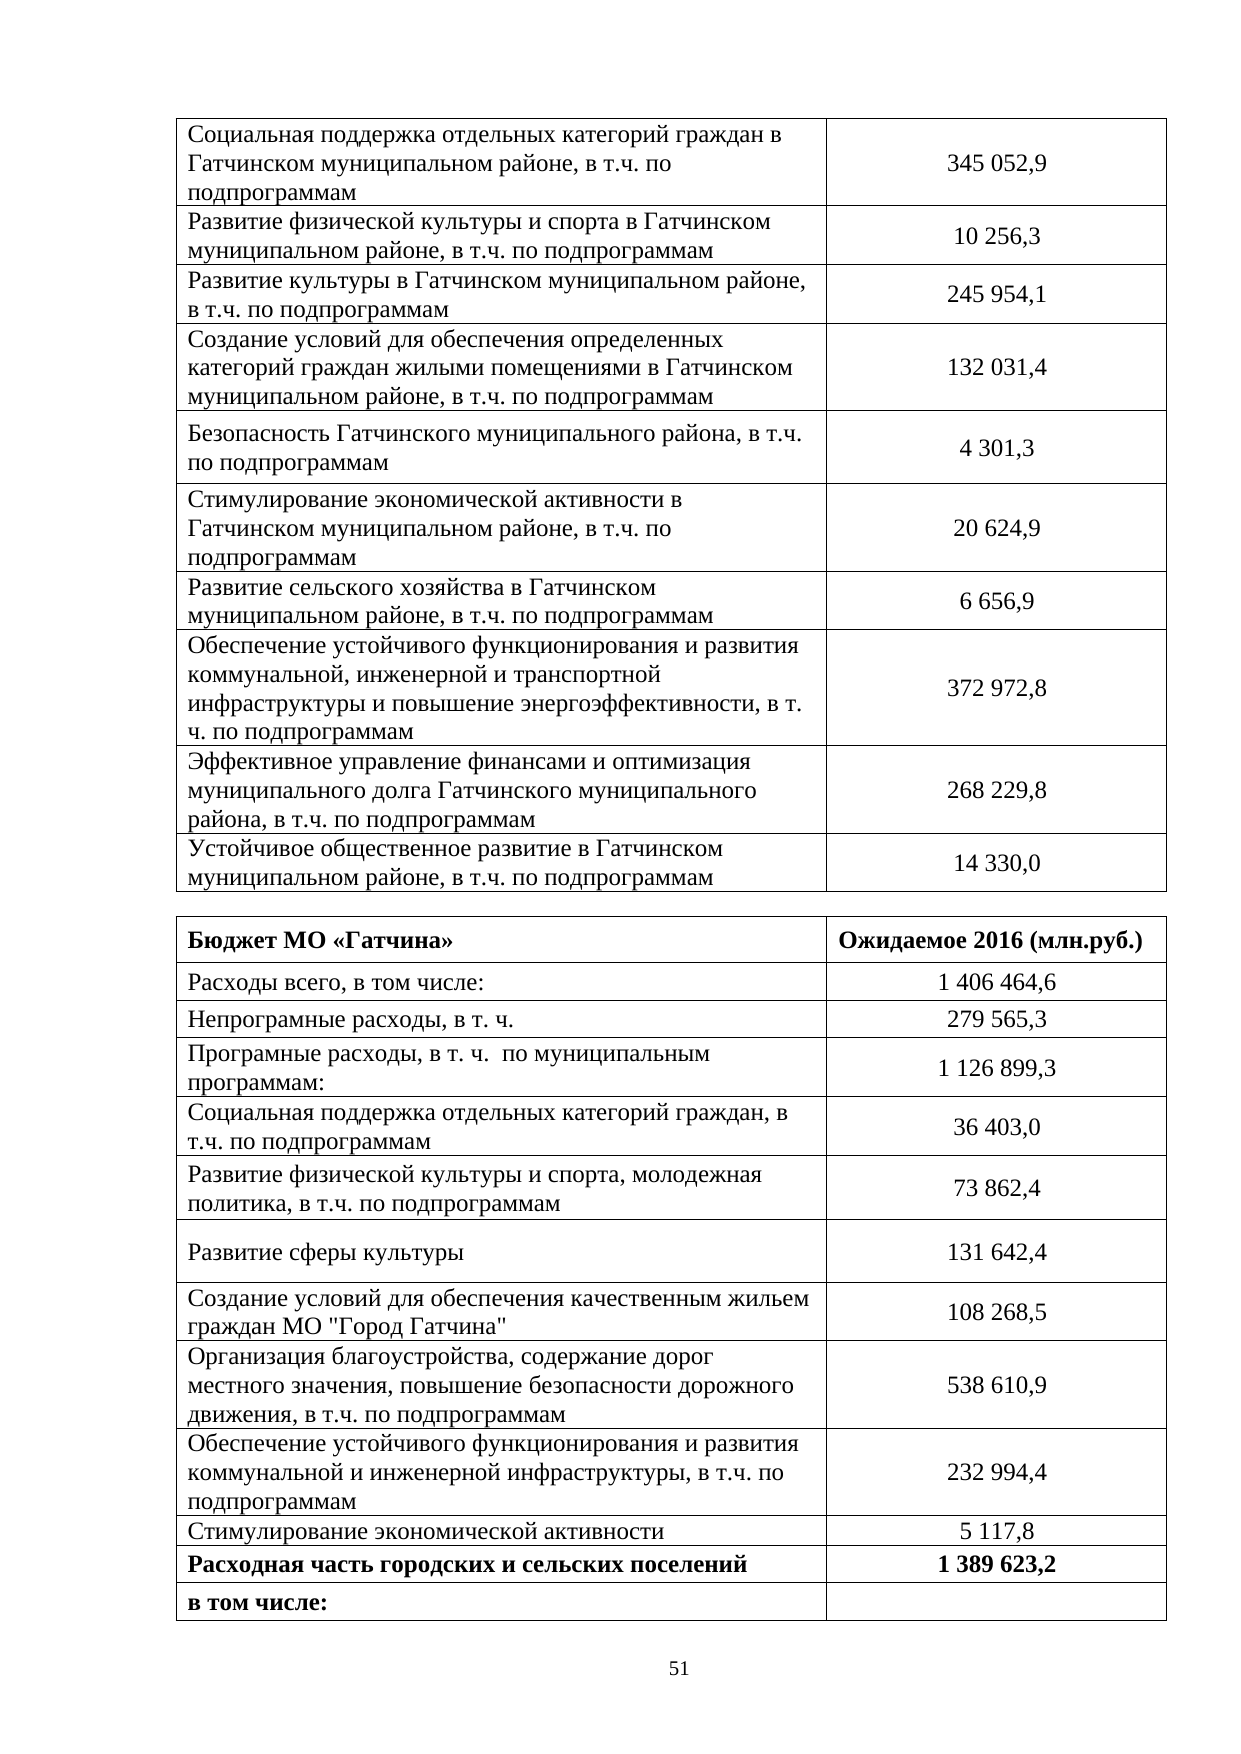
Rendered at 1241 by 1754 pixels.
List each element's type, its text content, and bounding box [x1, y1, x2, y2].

table_cell Обеспечение устойчивого функционирования и развития коммунальной и инженерной инфраструктуры, в т.ч. по подпрограммам [177, 1429, 826, 1515]
table_cell Устойчивое общественное развитие в Гатчинском муниципальном районе, в т.ч. по подпрограммам [177, 834, 826, 891]
table_cell 5 117,8 [827, 1516, 1166, 1544]
table_cell 345 052,9 [827, 119, 1166, 205]
table_cell Стимулирование экономической активности в Гатчинском муниципальном районе, в т.ч. по подпрограммам [177, 484, 826, 571]
table_cell в том числе: [177, 1583, 826, 1619]
table_cell 6 656,9 [827, 572, 1166, 629]
table_cell Создание условий для обеспечения определенных категорий граждан жилыми помещениями в Гатчинском муниципальном районе, в т.ч. по подпрограммам [177, 324, 826, 410]
table_cell 20 624,9 [827, 484, 1166, 571]
table_cell Обеспечение устойчивого функционирования и развития коммунальной, инженерной и транспортной инфраструктуры и повышение энергоэффективности, в т. ч. по подпрограммам [177, 630, 826, 745]
table_cell 245 954,1 [827, 265, 1166, 323]
table_cell Развитие сельского хозяйства в Гатчинском муниципальном районе, в т.ч. по подпрограммам [177, 572, 826, 629]
table_cell 14 330,0 [827, 834, 1166, 891]
table_header Ожидаемое 2016 (млн.руб.) [827, 917, 1166, 962]
table_cell 73 862,4 [827, 1156, 1166, 1219]
table_cell 1 126 899,3 [827, 1038, 1166, 1096]
table_cell 108 268,5 [827, 1283, 1166, 1340]
table_cell Непрограмные расходы, в т. ч. [177, 1001, 826, 1037]
table_cell Развитие сферы культуры [177, 1220, 826, 1282]
table_cell 10 256,3 [827, 206, 1166, 264]
table_cell 268 229,8 [827, 746, 1166, 832]
table_cell 4 301,3 [827, 411, 1166, 483]
table_cell Развитие культуры в Гатчинском муниципальном районе, в т.ч. по подпрограммам [177, 265, 826, 323]
table_cell 372 972,8 [827, 630, 1166, 745]
table_cell Програмные расходы, в т. ч. по муниципальным программам: [177, 1038, 826, 1096]
table_cell 232 994,4 [827, 1429, 1166, 1515]
table_cell 132 031,4 [827, 324, 1166, 410]
table_cell 279 565,3 [827, 1001, 1166, 1037]
table_cell Безопасность Гатчинского муниципального района, в т.ч. по подпрограммам [177, 411, 826, 483]
table_cell 131 642,4 [827, 1220, 1166, 1282]
table_cell 1 406 464,6 [827, 963, 1166, 1000]
table_cell 36 403,0 [827, 1097, 1166, 1155]
table_cell Расходы всего, в том числе: [177, 963, 826, 1000]
table_cell Расходная часть городских и сельских поселений [177, 1546, 826, 1582]
table_cell Стимулирование экономической активности [177, 1516, 826, 1544]
table_cell Создание условий для обеспечения качественным жильем граждан МО "Город Гатчина" [177, 1283, 826, 1340]
table_cell Развитие физической культуры и спорта в Гатчинском муниципальном районе, в т.ч. по подпрограммам [177, 206, 826, 264]
table_header Бюджет МО «Гатчина» [177, 917, 826, 962]
table_cell Эффективное управление финансами и оптимизация муниципального долга Гатчинского муниципального района, в т.ч. по подпрограммам [177, 746, 826, 832]
table_cell 538 610,9 [827, 1341, 1166, 1427]
table_cell Социальная поддержка отдельных категорий граждан, в т.ч. по подпрограммам [177, 1097, 826, 1155]
table_cell 1 389 623,2 [827, 1546, 1166, 1582]
table_cell Социальная поддержка отдельных категорий граждан в Гатчинском муниципальном районе, в т.ч. по подпрограммам [177, 119, 826, 205]
table_cell Развитие физической культуры и спорта, молодежная политика, в т.ч. по подпрограммам [177, 1156, 826, 1219]
table_cell Организация благоустройства, содержание дорог местного значения, повышение безопасности дорожного движения, в т.ч. по подпрограммам [177, 1341, 826, 1427]
table_cell [827, 1583, 1166, 1619]
